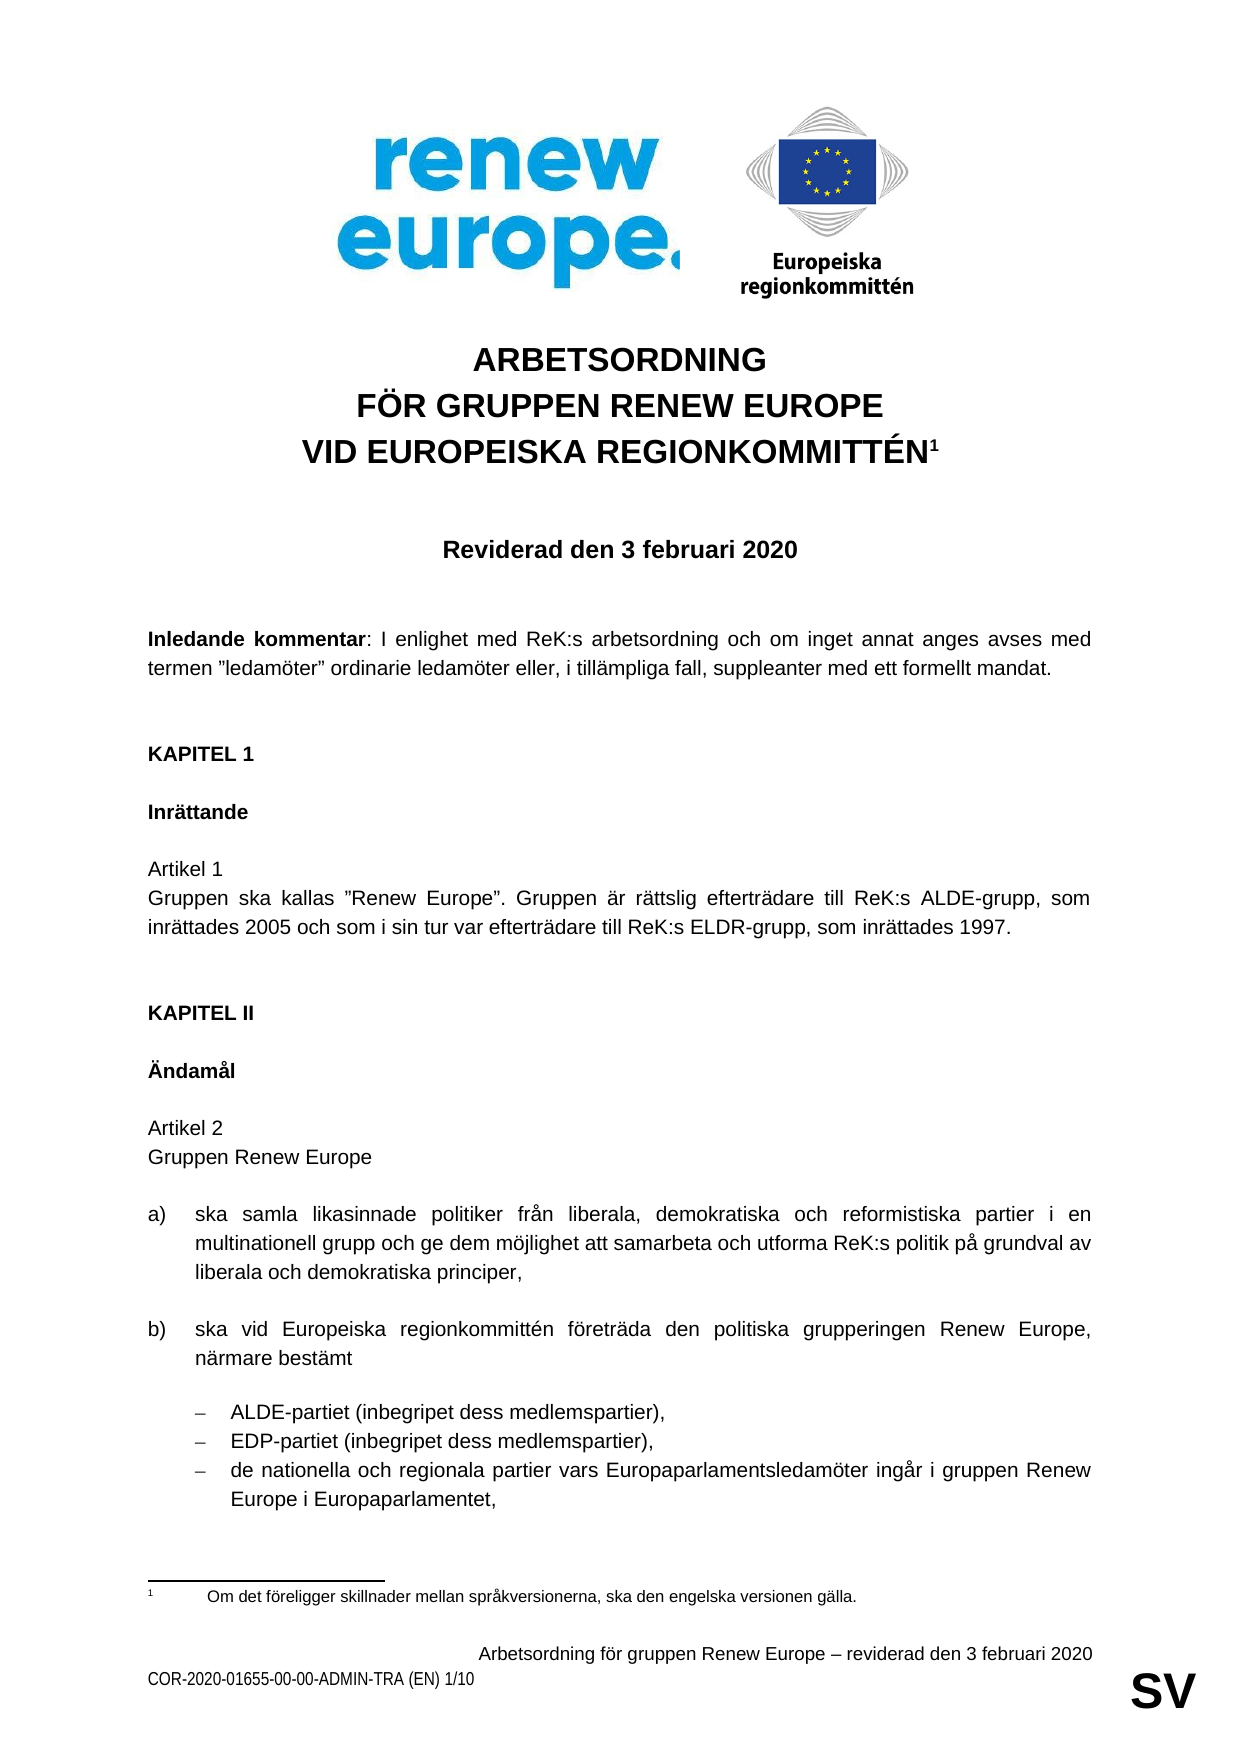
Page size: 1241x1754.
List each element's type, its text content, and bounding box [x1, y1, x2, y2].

text KAPITEL 1 [148, 742, 1092, 766]
list ska vid Europeiska regionkommittén företräda den politiska grupperingen Renew Europe, närmare bestämt [148, 1317, 1092, 1370]
text Gruppen Renew Europe [148, 1145, 1092, 1169]
subtitle Ändamål [148, 1058, 1092, 1082]
text Inledande kommentar: I enlighet med ReK:s arbetsordning och om inget annat anges avses med termen ”ledamöter” ordinarie ledamöter eller, i tillämpliga fall, suppleanter med ett formellt mandat. [148, 627, 1092, 680]
text Artikel 2 [148, 1116, 1092, 1140]
list ALDE-partiet (inbegripet dess medlemspartier), [195, 1400, 1092, 1424]
picture [330, 75, 975, 331]
text Artikel 1 [148, 857, 1092, 881]
text Reviderad den 3 februari 2020 [148, 535, 1092, 564]
text KAPITEL II [148, 1001, 1092, 1025]
list ska samla likasinnade politiker från liberala, demokratiska och reformistiska partier i en multinationell grupp och ge dem möjlighet att samarbeta och utforma ReK:s politik på grundval av liberala och demokratiska principer, [148, 1202, 1092, 1284]
text Gruppen ska kallas ”Renew Europe”. Gruppen är rättslig efterträdare till ReK:s ALDE-grupp, som inrättades 2005 och som i sin tur var efterträdare till ReK:s ELDR-grupp, som inrättades 1997. [148, 886, 1092, 939]
list de nationella och regionala partier vars Europaparlamentsledamöter ingår i gruppen Renew Europe i Europaparlamentet, [195, 1458, 1092, 1511]
subtitle Inrättande [148, 800, 1092, 824]
list EDP-partiet (inbegripet dess medlemspartier), [195, 1429, 1092, 1453]
text ARBETSORDNING FÖR GRUPPEN RENEW EUROPE VID EUROPEISKA REGIONKOMMITTÉN [147, 339, 1092, 470]
